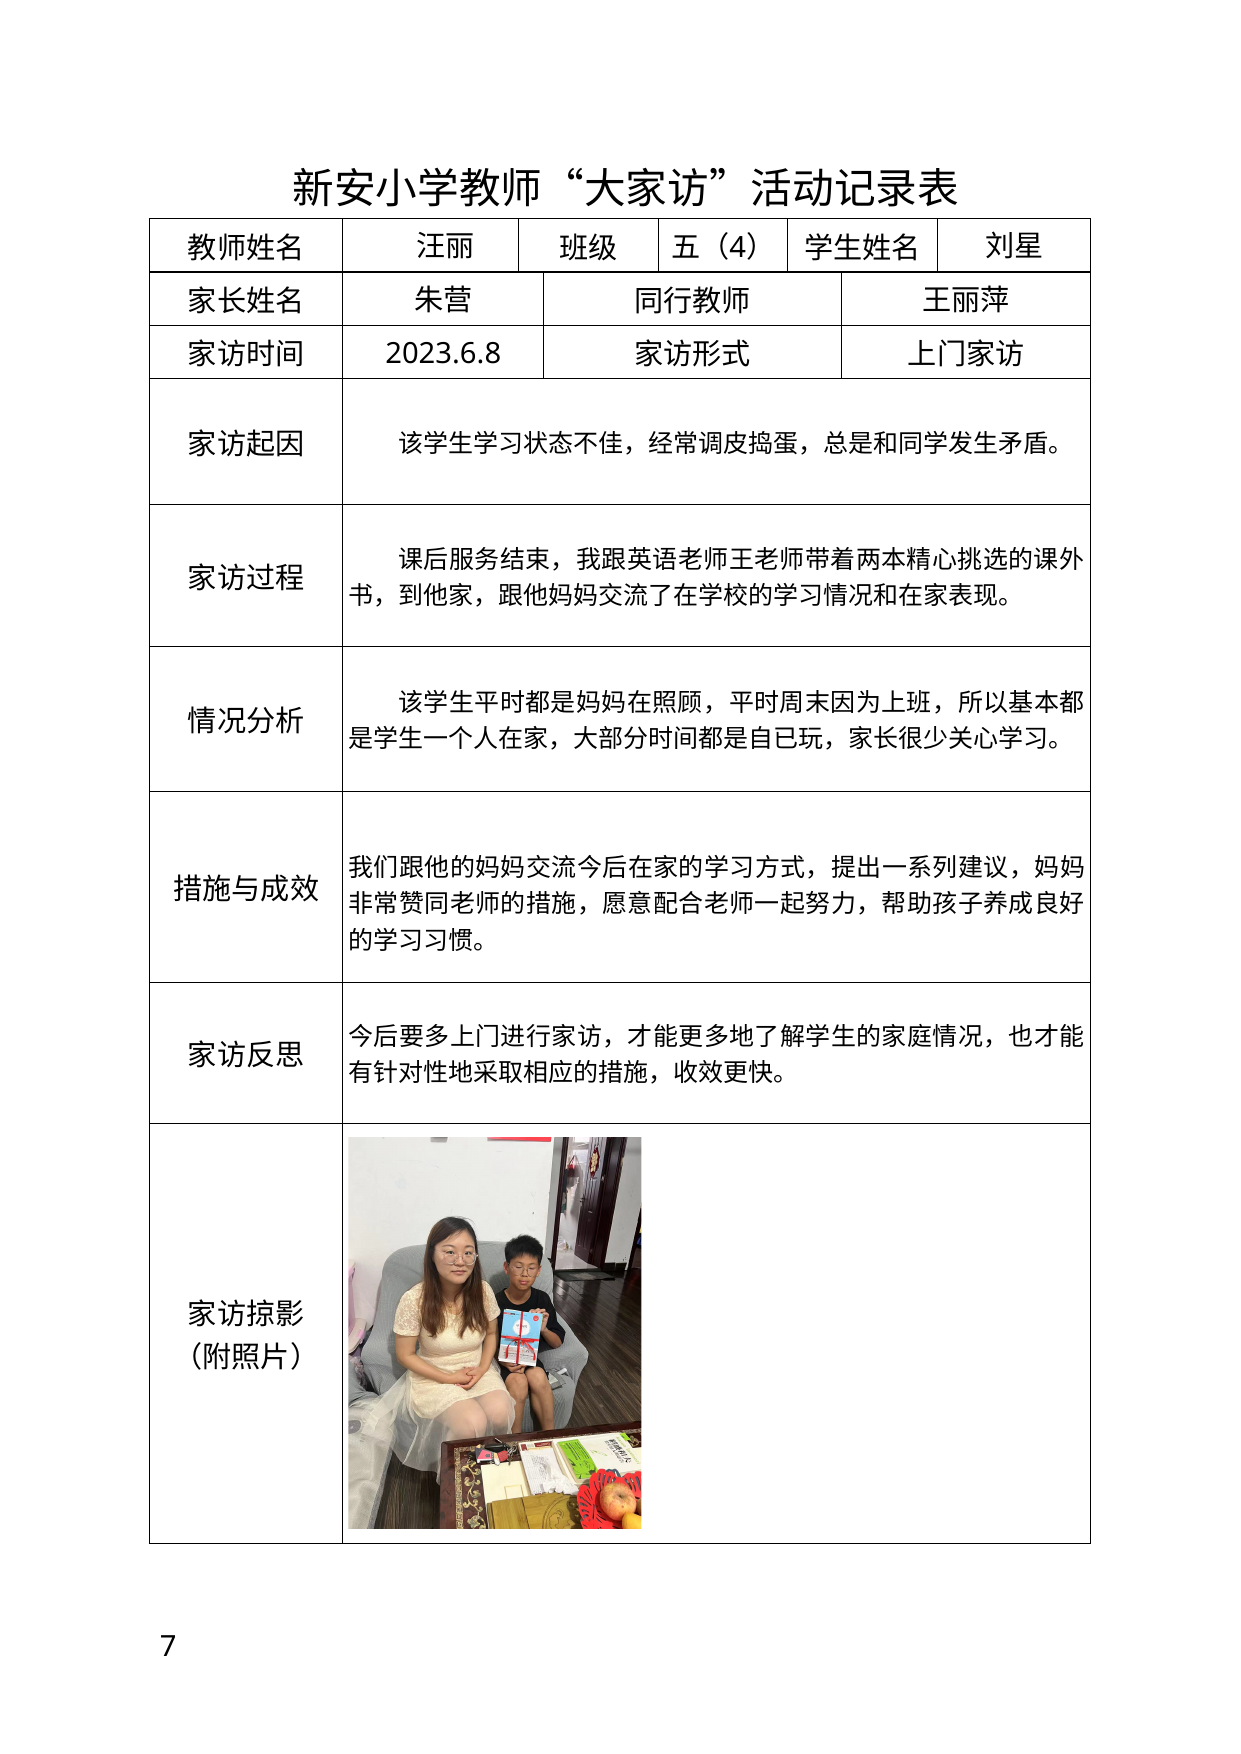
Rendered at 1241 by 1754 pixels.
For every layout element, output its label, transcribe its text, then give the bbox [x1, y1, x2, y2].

table_cell 家访掠影 （附照片） [150, 1124, 342, 1543]
table_cell 朱营 [343, 273, 543, 325]
table_header 刘星 [938, 219, 1090, 271]
table_cell [343, 1124, 1090, 1543]
table_cell 课后服务结束，我跟英语老师王老师带着两本精心挑选的课外书，到他家，跟他妈妈交流了在学校的学习情况和在家表现。 [343, 505, 1090, 646]
table_header 班级 [519, 219, 658, 271]
table_cell 王丽萍 [842, 273, 1090, 325]
table_cell 家访时间 [150, 326, 342, 378]
table_cell 家访过程 [150, 505, 342, 646]
table_cell 家访反思 [150, 983, 342, 1123]
table_cell 措施与成效 [150, 792, 342, 982]
table_cell 家长姓名 [150, 273, 342, 325]
text 新安小学教师“大家访”活动记录表 [159, 153, 1081, 218]
table_header 学生姓名 [788, 219, 937, 271]
table_cell 情况分析 [150, 647, 342, 791]
table_header 汪丽 [343, 219, 518, 271]
table_cell 2023.6.8 [343, 326, 543, 378]
table_cell 同行教师 [544, 273, 841, 325]
table_header 教师姓名 [150, 219, 342, 271]
table_cell 家访起因 [150, 379, 342, 504]
table_header 五（4） [659, 219, 787, 271]
table_cell 家访形式 [544, 326, 841, 378]
picture [348, 1137, 642, 1529]
table_cell 我们跟他的妈妈交流今后在家的学习方式，提出一系列建议，妈妈非常赞同老师的措施，愿意配合老师一起努力，帮助孩子养成良好的学习习惯。 [343, 792, 1090, 982]
table_cell 该学生学习状态不佳，经常调皮捣蛋，总是和同学发生矛盾。 [343, 379, 1090, 504]
table_cell 该学生平时都是妈妈在照顾，平时周末因为上班，所以基本都是学生一个人在家，大部分时间都是自已玩，家长很少关心学习。 [343, 647, 1090, 791]
table_cell 今后要多上门进行家访，才能更多地了解学生的家庭情况，也才能有针对性地采取相应的措施，收效更快。 [343, 983, 1090, 1123]
table_cell 上门家访 [842, 326, 1090, 378]
